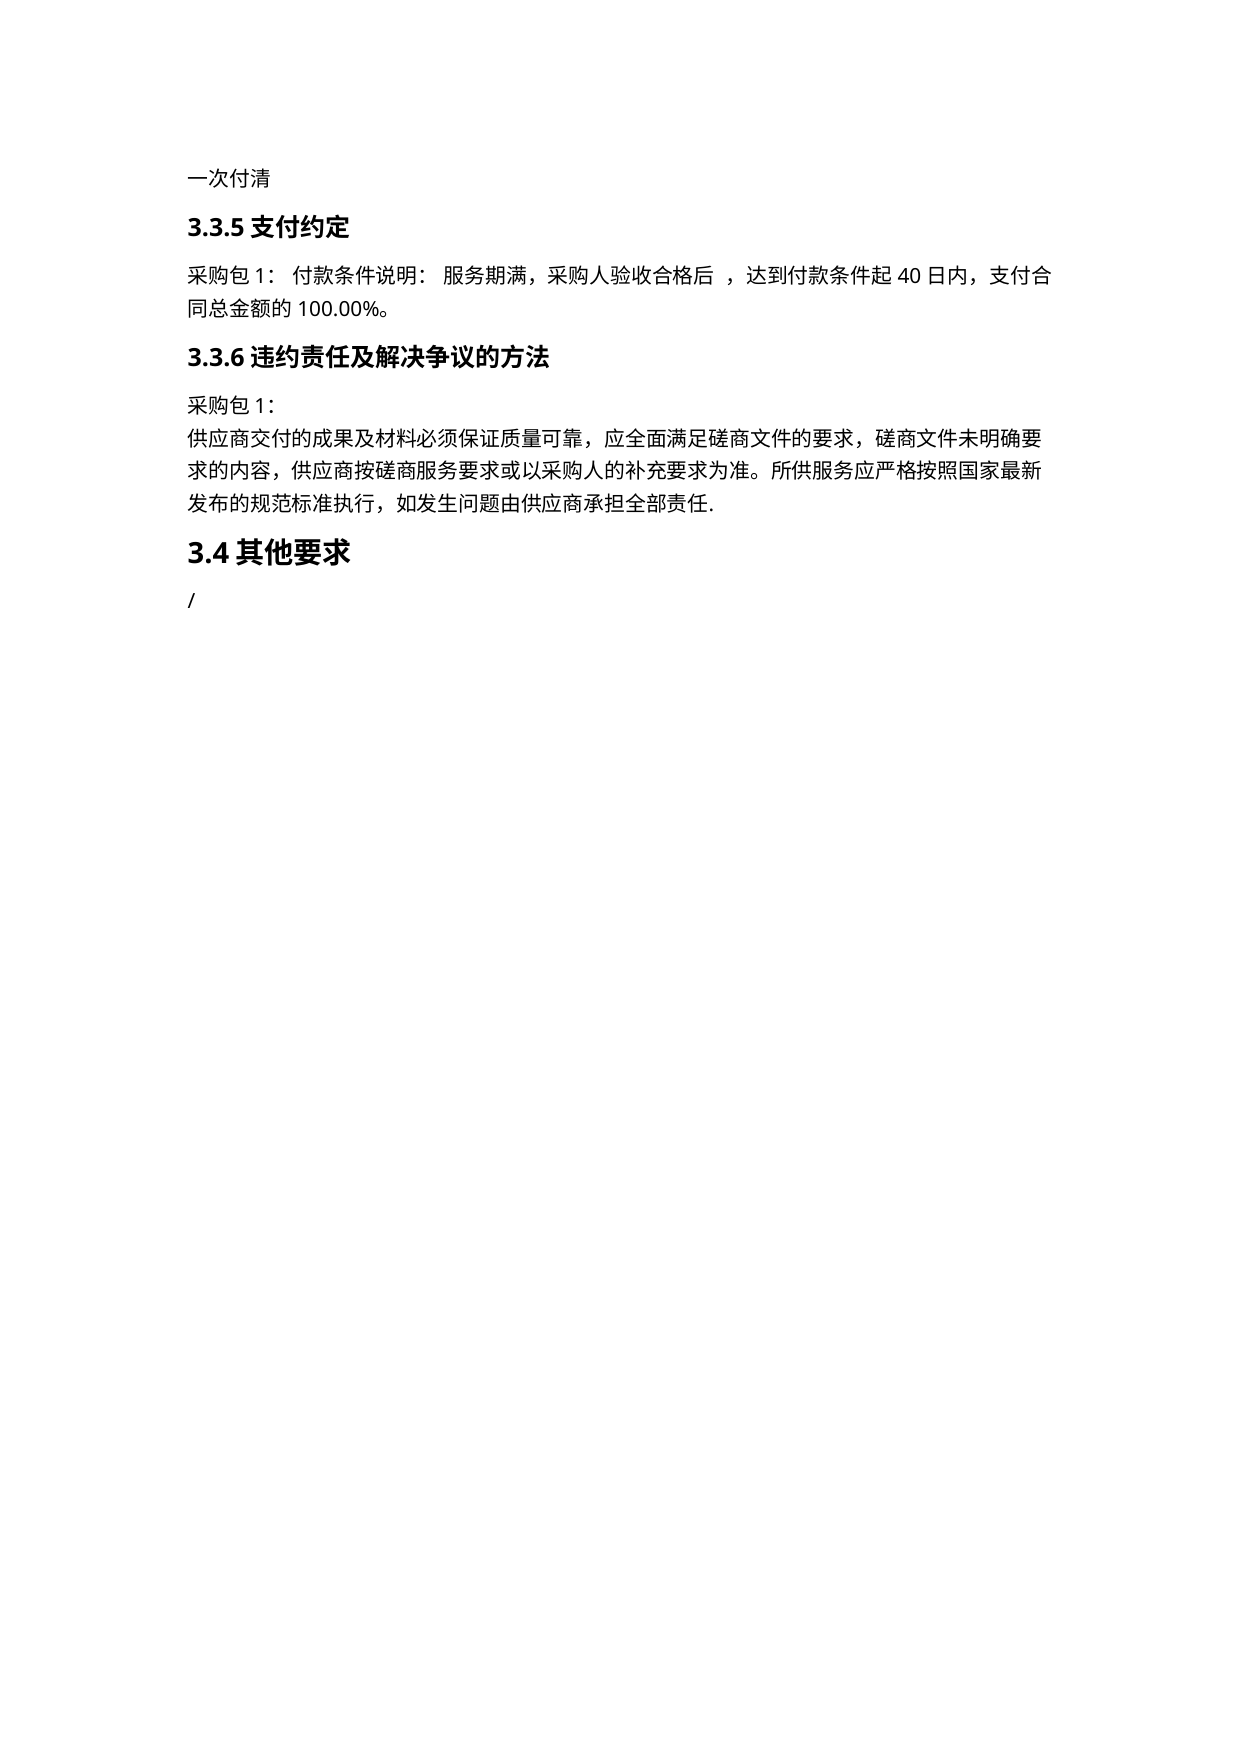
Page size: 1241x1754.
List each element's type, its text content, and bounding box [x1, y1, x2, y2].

text 3.3.6违约责任及解决争议的方法 [187, 324, 1053, 389]
text / [187, 584, 1053, 617]
text 采购包1： 付款条件说明： 服务期满，采购人验收合格后 ，达到付款条件起 40 日内，支付合同总金额的 100.00%。 [187, 259, 1053, 324]
text 3.4其他要求 [187, 519, 1053, 584]
text 供应商交付的成果及材料必须保证质量可靠，应全面满足磋商文件的要求，磋商文件未明确要求的内容，供应商按磋商服务要求或以采购人的补充要求为准。所供服务应严格按照国家最新发布的规范标准执行，如发生问题由供应商承担全部责任. [187, 422, 1053, 519]
text 采购包1： [187, 389, 1053, 422]
text 一次付清 [187, 162, 1053, 194]
text 3.3.5支付约定 [187, 194, 1053, 259]
